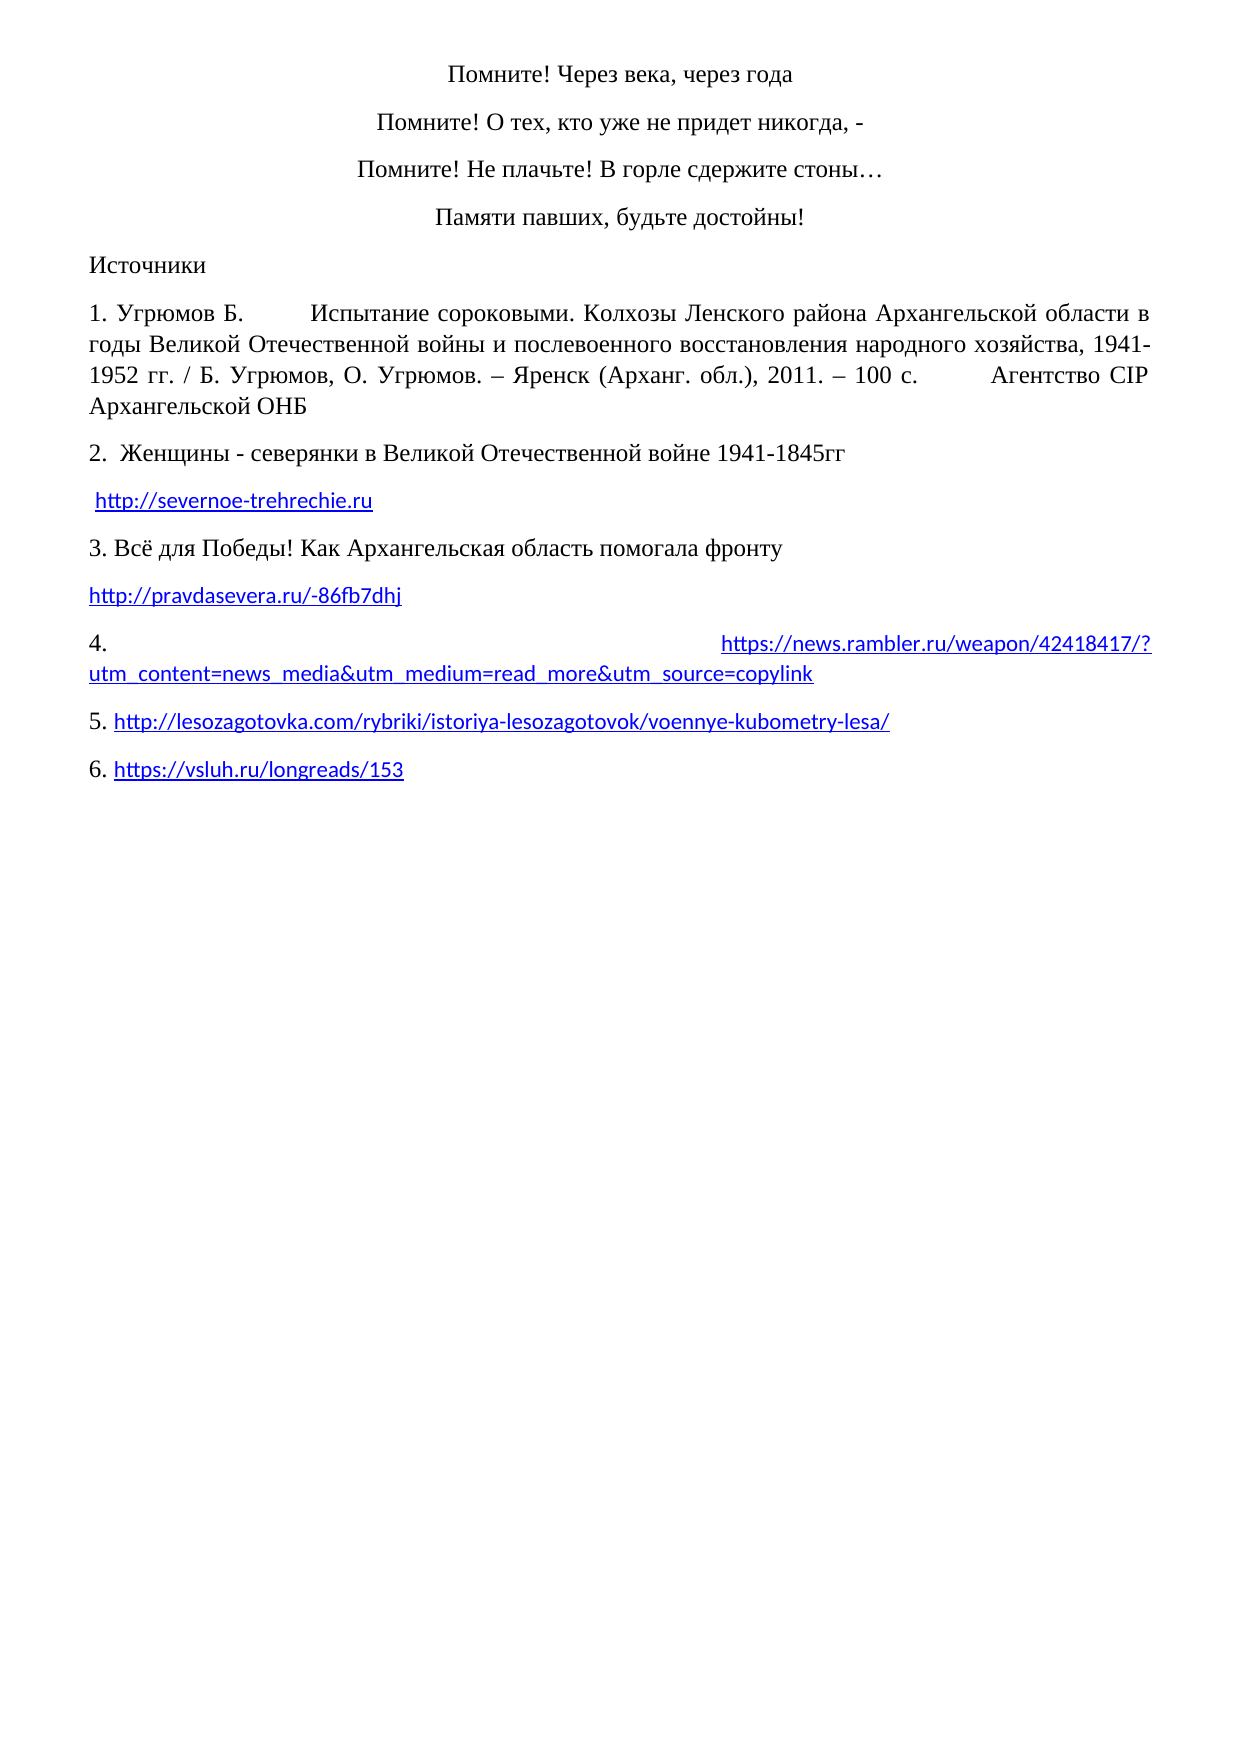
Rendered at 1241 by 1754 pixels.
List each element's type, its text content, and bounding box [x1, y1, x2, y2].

text Помните! Через века, через года [89, 59, 1152, 88]
text Помните! Не плачьте! В горле сдержите стоны… [89, 154, 1152, 183]
text 5. http://lesozagotovka.com/rybriki/istoriya-lesozagotovok/voennye-kubometry-lesa/ [89, 706, 1152, 735]
text 6. https://vsluh.ru/longreads/153 [89, 754, 1152, 783]
text http://severnoe-trehrechie.ru [89, 486, 1152, 514]
text 4. https://news.rambler.ru/weapon/42418417/?utm_content=news_media&utm_medium=read_more&utm_source=copylink [89, 628, 1152, 687]
text 1. Угрюмов Б. Испытание сороковыми. Колхозы Ленского района Архангельской области в годы Великой Отечественной войны и послевоенного восстановления народного хозяйства, 1941-1952 гг. / Б. Угрюмов, О. Угрюмов. – Яренск (Арханг. обл.), 2011. – 100 с. Агентство CIP Архангельской ОНБ [89, 298, 1152, 419]
text Помните! О тех, кто уже не придет никогда, - [89, 107, 1152, 136]
text 3. Всё для Победы! Как Архангельская область помогала фронту [89, 533, 1152, 562]
text Источники [89, 250, 1152, 279]
text 2. Женщины - северянки в Великой Отечественной войне 1941-1845гг [89, 438, 1152, 467]
text Памяти павших, будьте достойны! [89, 202, 1152, 231]
text http://pravdasevera.ru/-86fb7dhj [89, 581, 1152, 609]
